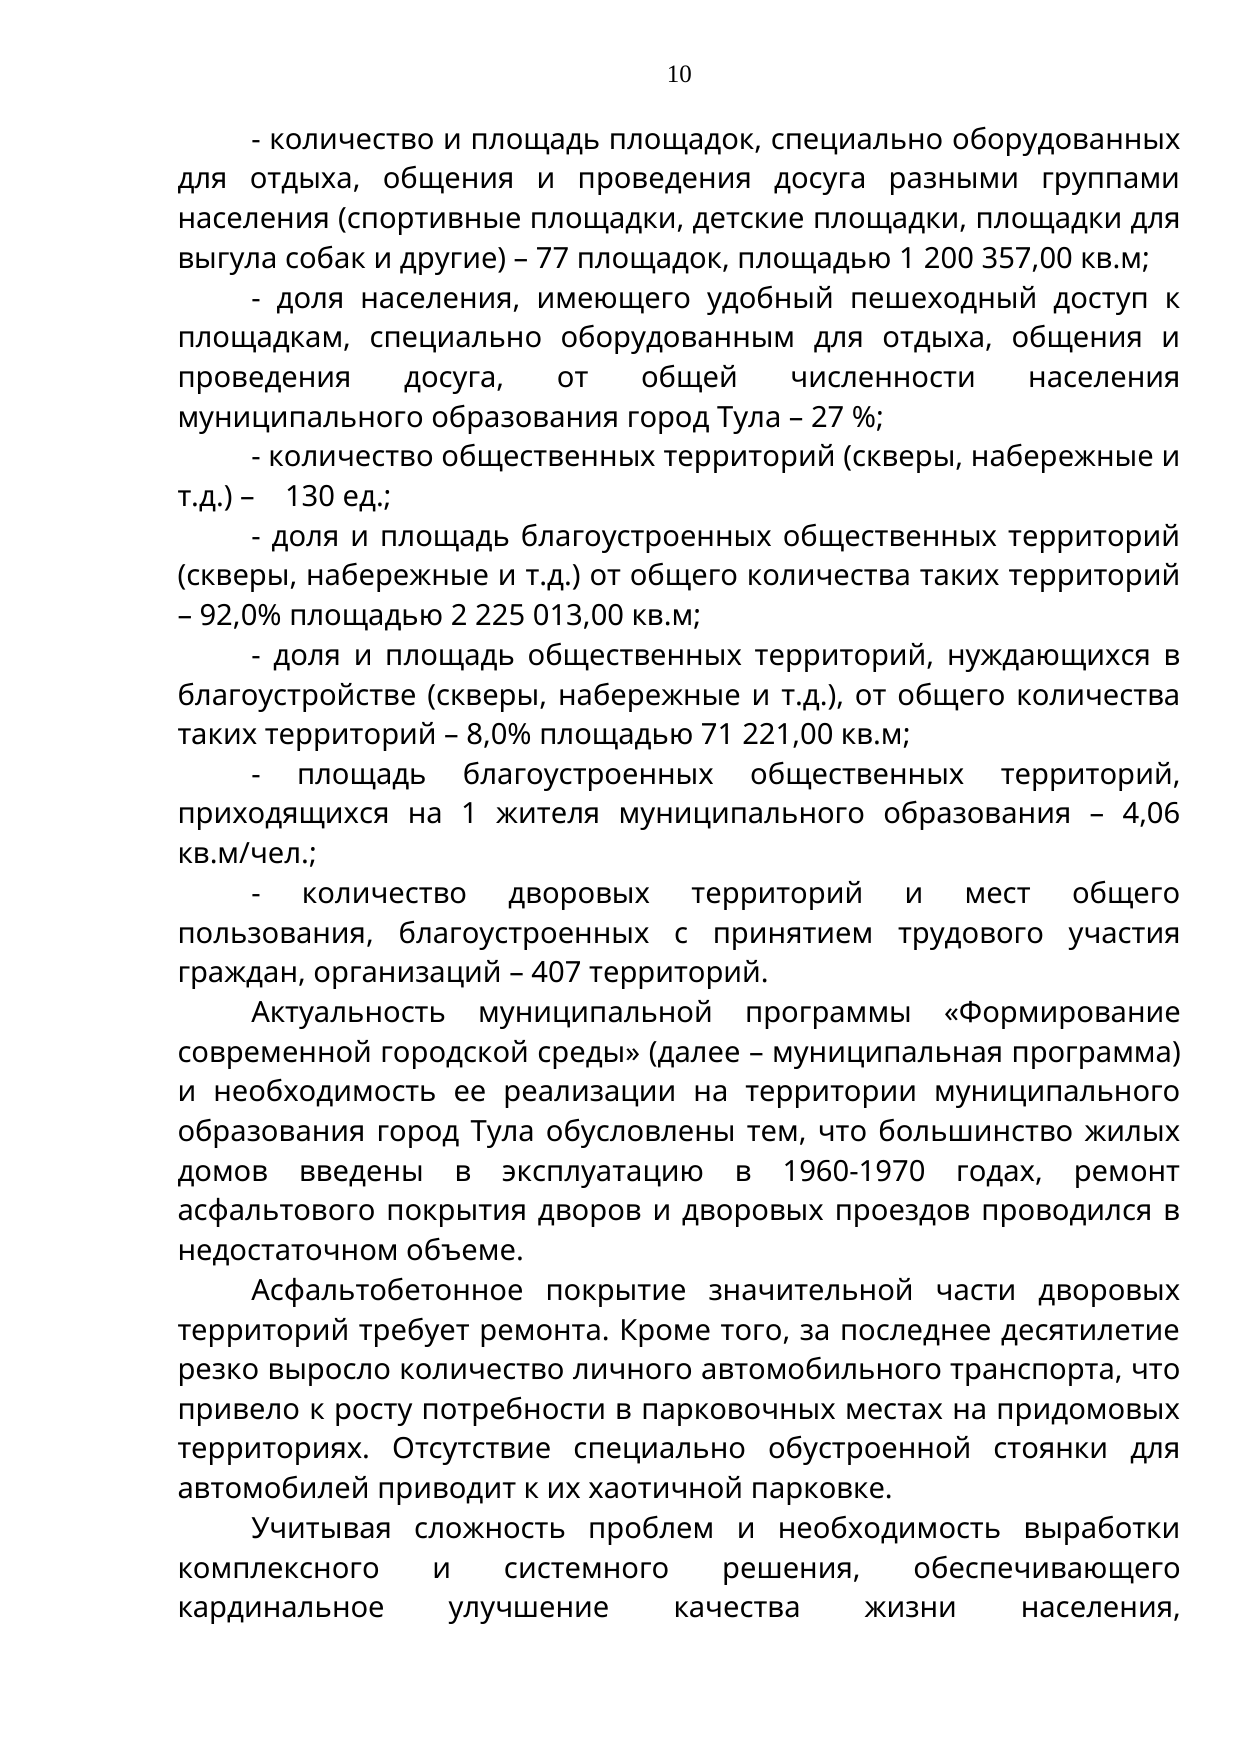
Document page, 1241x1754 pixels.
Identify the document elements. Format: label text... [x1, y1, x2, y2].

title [177, 1507, 1181, 1626]
title Асфальтобетонное покрытие значительной части дворовых территорий требует ремонта. Кроме того, за последнее десятилетие резко выросло количество личного автомобильного транспорта, что привело к росту потребности в парковочных местах на придомовых территориях. Отсутствие специально обустроенной стоянки для автомобилей приводит к их хаотичной парковке. [177, 1269, 1181, 1507]
title - доля и площадь общественных территорий, нуждающихся в благоустройстве (скверы, набережные и т.д.), от общего количества таких территорий – 8,0% площадью 71 221,00 кв.м; [177, 634, 1181, 753]
title - количество общественных территорий (скверы, набережные и т.д.) – 130 ед.; [177, 436, 1181, 515]
title - количество и площадь площадок, специально оборудованных для отдыха, общения и проведения досуга разными группами населения (спортивные площадки, детские площадки, площадки для выгула собак и другие) – 77 площадок, площадью 1 200 357,00 кв.м; [177, 118, 1181, 277]
title - количество дворовых территорий и мест общего пользования, благоустроенных с принятием трудового участия граждан, организаций – 407 территорий. [177, 872, 1181, 991]
title - доля и площадь благоустроенных общественных территорий (скверы, набережные и т.д.) от общего количества таких территорий – 92,0% площадью 2 225 013,00 кв.м; [177, 515, 1181, 634]
title - доля населения, имеющего удобный пешеходный доступ к площадкам, специально оборудованным для отдыха, общения и проведения досуга, от общей численности населения муниципального образования город Тула – 27 %; [177, 277, 1181, 436]
title Актуальность муниципальной программы «Формирование современной городской среды» (далее – муниципальная программа) и необходимость ее реализации на территории муниципального образования город Тула обусловлены тем, что большинство жилых домов введены в эксплуатацию в 1960-1970 годах, ремонт асфальтового покрытия дворов и дворовых проездов проводился в недостаточном объеме. [177, 991, 1181, 1269]
title - площадь благоустроенных общественных территорий, приходящихся на 1 жителя муниципального образования – 4,06 кв.м/чел.; [177, 753, 1181, 872]
